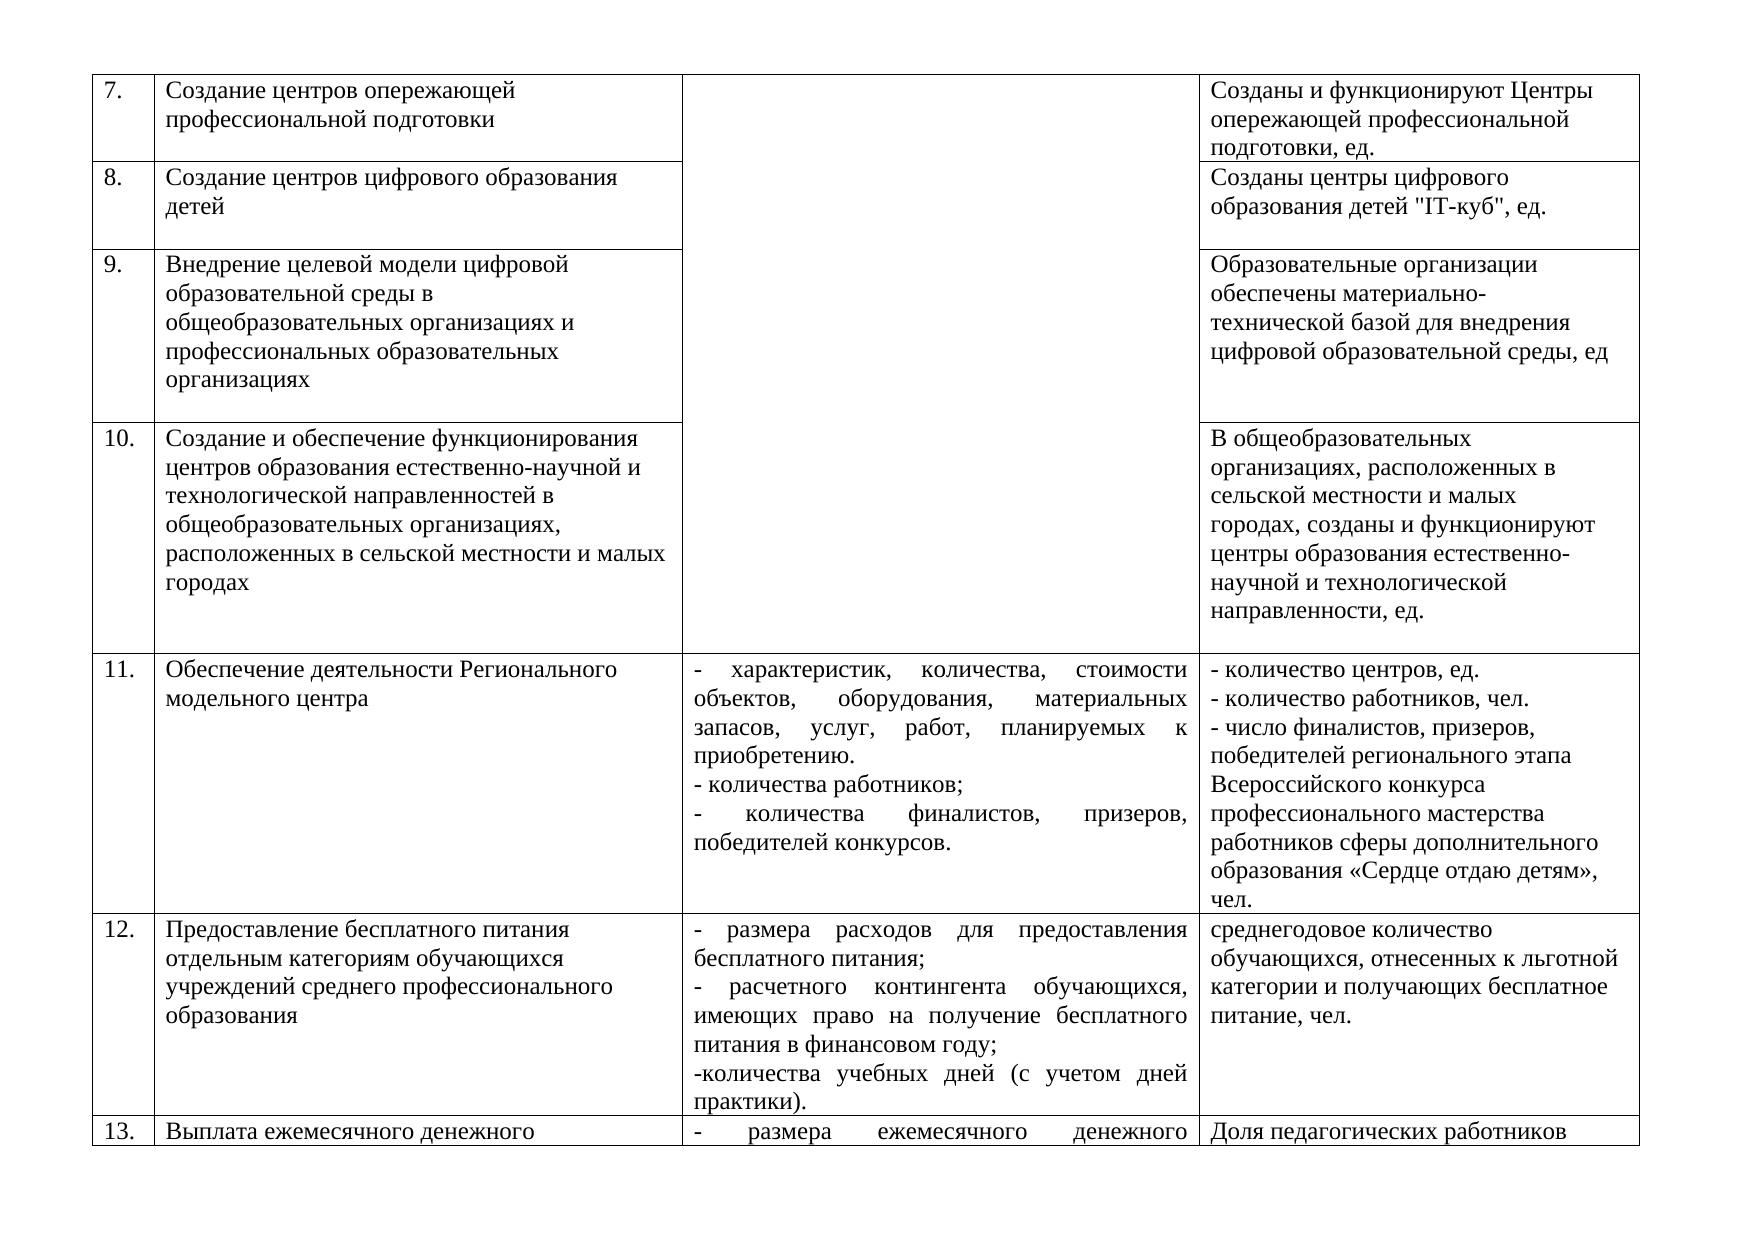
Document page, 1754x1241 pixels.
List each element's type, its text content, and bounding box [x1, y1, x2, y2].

table_cell - размера расходов для предоставления бесплатного питания; - расчетного контингента обучающихся, имеющих право на получение бесплатного питания в финансовом году; -количества учебных дней (с учетом дней практики). [683, 914, 1199, 1115]
table_cell 7. [93, 75, 154, 161]
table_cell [683, 1116, 1199, 1145]
table_cell 8. [93, 162, 154, 248]
table_cell Образовательные организации обеспечены материально- технической базой для внедрения цифровой образовательной среды, ед [1200, 250, 1639, 422]
table_cell Созданы и функционируют Центры опережающей профессиональной подготовки, ед. [1200, 75, 1639, 161]
table_cell Созданы центры цифрового образования детей "IT-куб", ед. [1200, 162, 1639, 248]
table_cell [683, 75, 1199, 653]
table_cell 11. [93, 654, 154, 913]
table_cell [1200, 1116, 1639, 1145]
table_cell Создание и обеспечение функционирования центров образования естественно-научной и технологической направленностей в общеобразовательных организациях, расположенных в сельской местности и малых городах [155, 423, 682, 653]
table_cell Создание центров цифрового образования детей [155, 162, 682, 248]
table_cell Обеспечение деятельности Регионального модельного центра [155, 654, 682, 913]
table_cell 10. [93, 423, 154, 653]
table_cell Создание центров опережающей профессиональной подготовки [155, 75, 682, 161]
table_cell 9. [93, 250, 154, 422]
table_cell 13. [93, 1116, 154, 1145]
table_cell - количество центров, ед. - количество работников, чел. - число финалистов, призеров, победителей регионального этапа Всероссийского конкурса профессионального мастерства работников сферы дополнительного образования «Сердце отдаю детям», чел. [1200, 654, 1639, 913]
table_cell В общеобразовательных организациях, расположенных в сельской местности и малых городах, созданы и функционируют центры образования естественно- научной и технологической направленности, ед. [1200, 423, 1639, 653]
table_cell среднегодовое количество обучающихся, отнесенных к льготной категории и получающих бесплатное питание, чел. [1200, 914, 1639, 1115]
table_cell - характеристик, количества, стоимости объектов, оборудования, материальных запасов, услуг, работ, планируемых к приобретению. - количества работников; - количества финалистов, призеров, победителей конкурсов. [683, 654, 1199, 913]
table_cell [155, 1116, 682, 1145]
table_cell Внедрение целевой модели цифровой образовательной среды в общеобразовательных организациях и профессиональных образовательных организациях [155, 250, 682, 422]
table_cell Предоставление бесплатного питания отдельным категориям обучающихся учреждений среднего профессионального образования [155, 914, 682, 1115]
table_cell 12. [93, 914, 154, 1115]
